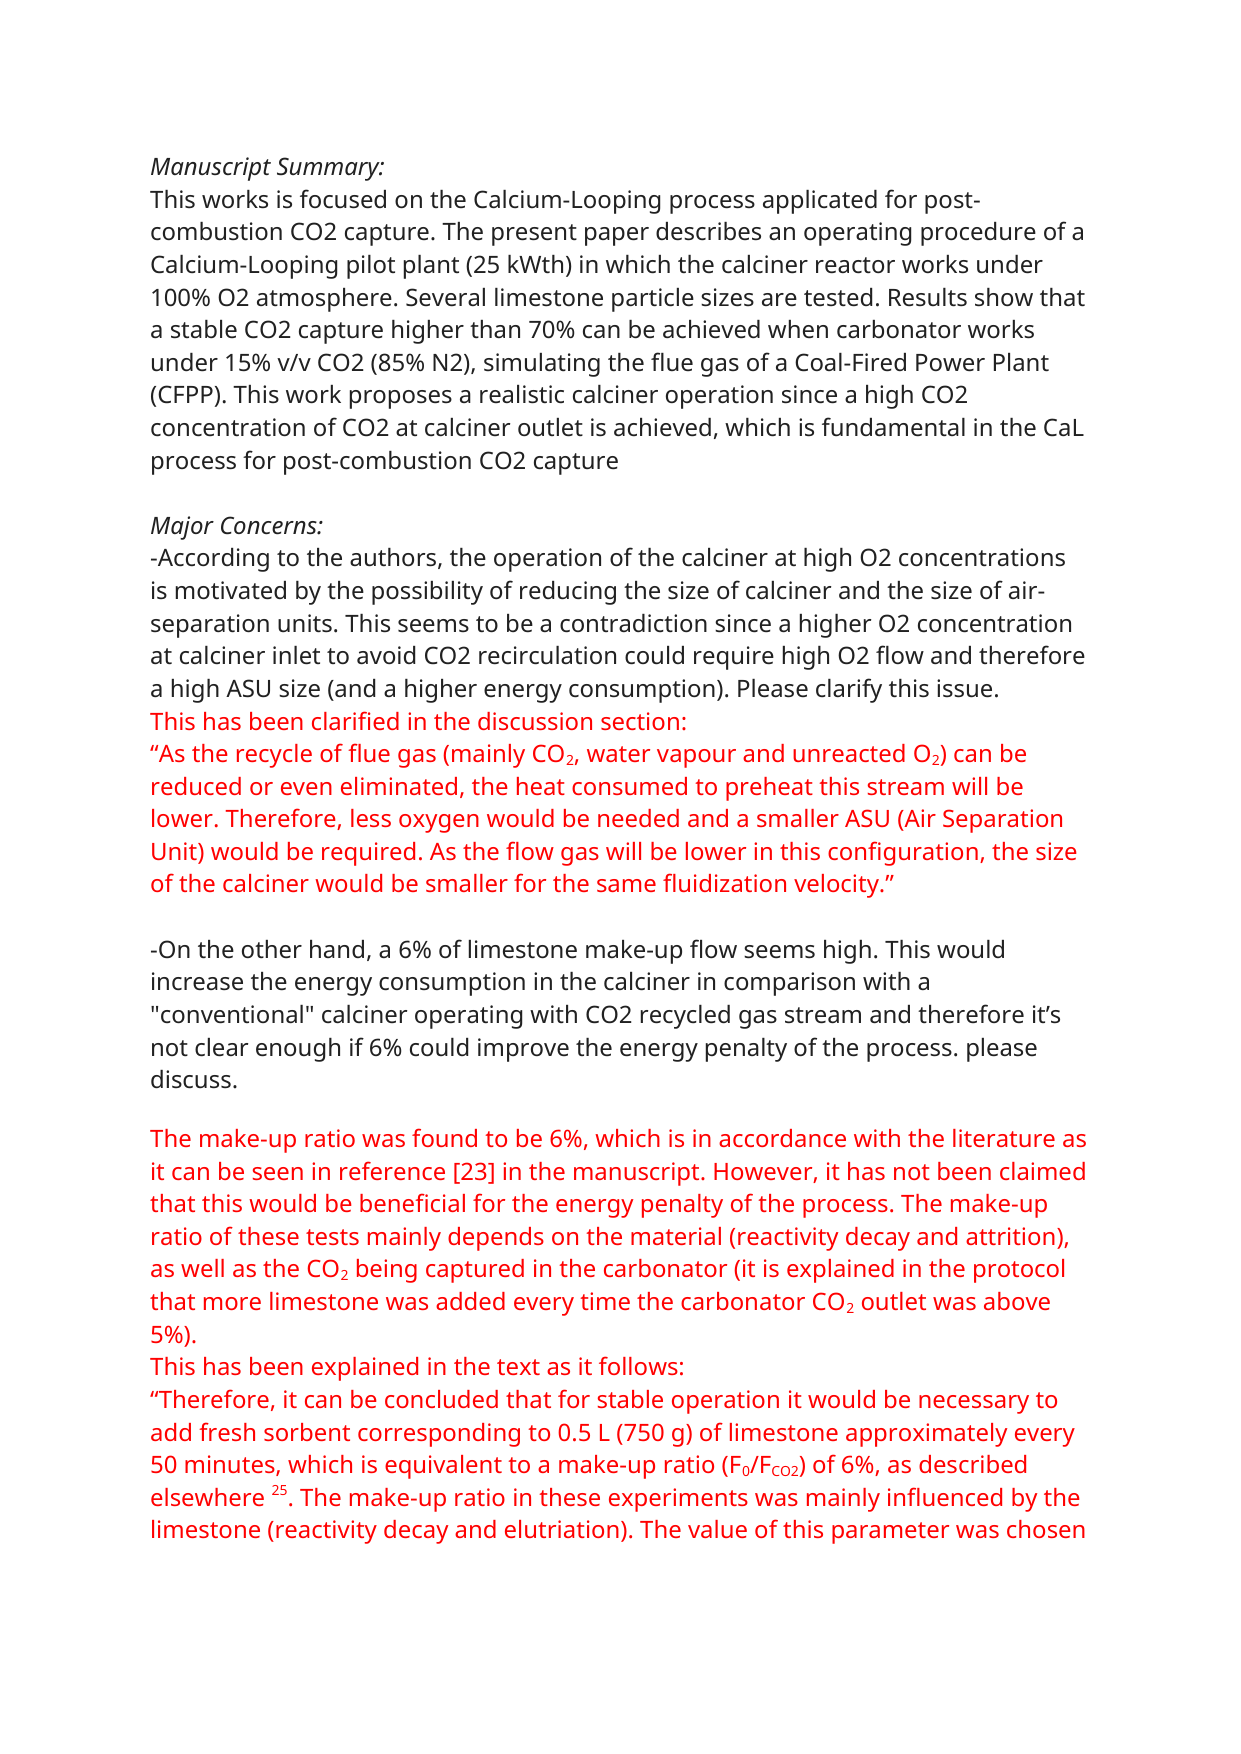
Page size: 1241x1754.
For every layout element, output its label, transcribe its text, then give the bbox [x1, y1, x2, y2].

text “As the recycle of flue gas (mainly CO2, water vapour and unreacted O2) can be reduced or even eliminated, the heat consumed to preheat this stream will be lower. Therefore, less oxygen would be needed and a smaller ASU (Air Separation Unit) would be required. As the flow gas will be lower in this configuration, the size of the calciner would be smaller for the same fluidization velocity.” [150, 737, 1090, 900]
text This has been explained in the text as it follows: [150, 1350, 1090, 1383]
text The make-up ratio was found to be 6%, which is in accordance with the literature as it can be seen in reference [23] in the manuscript. However, it has not been claimed that this would be beneficial for the energy penalty of the process. The make-up ratio of these tests mainly depends on the material (reactivity decay and attrition), as well as the CO2 being captured in the carbonator (it is explained in the protocol that more limestone was added every time the carbonator CO2 outlet was above 5%). [150, 1122, 1090, 1350]
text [150, 1383, 1090, 1546]
text This has been clarified in the discussion section: [150, 704, 1090, 737]
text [150, 150, 1090, 704]
text -On the other hand, a 6% of limestone make-up flow seems high. This would increase the energy consumption in the calciner in comparison with a "conventional" calciner operating with CO2 recycled gas stream and therefore it’s not clear enough if 6% could improve the energy penalty of the process. please discuss. [150, 900, 1090, 1122]
